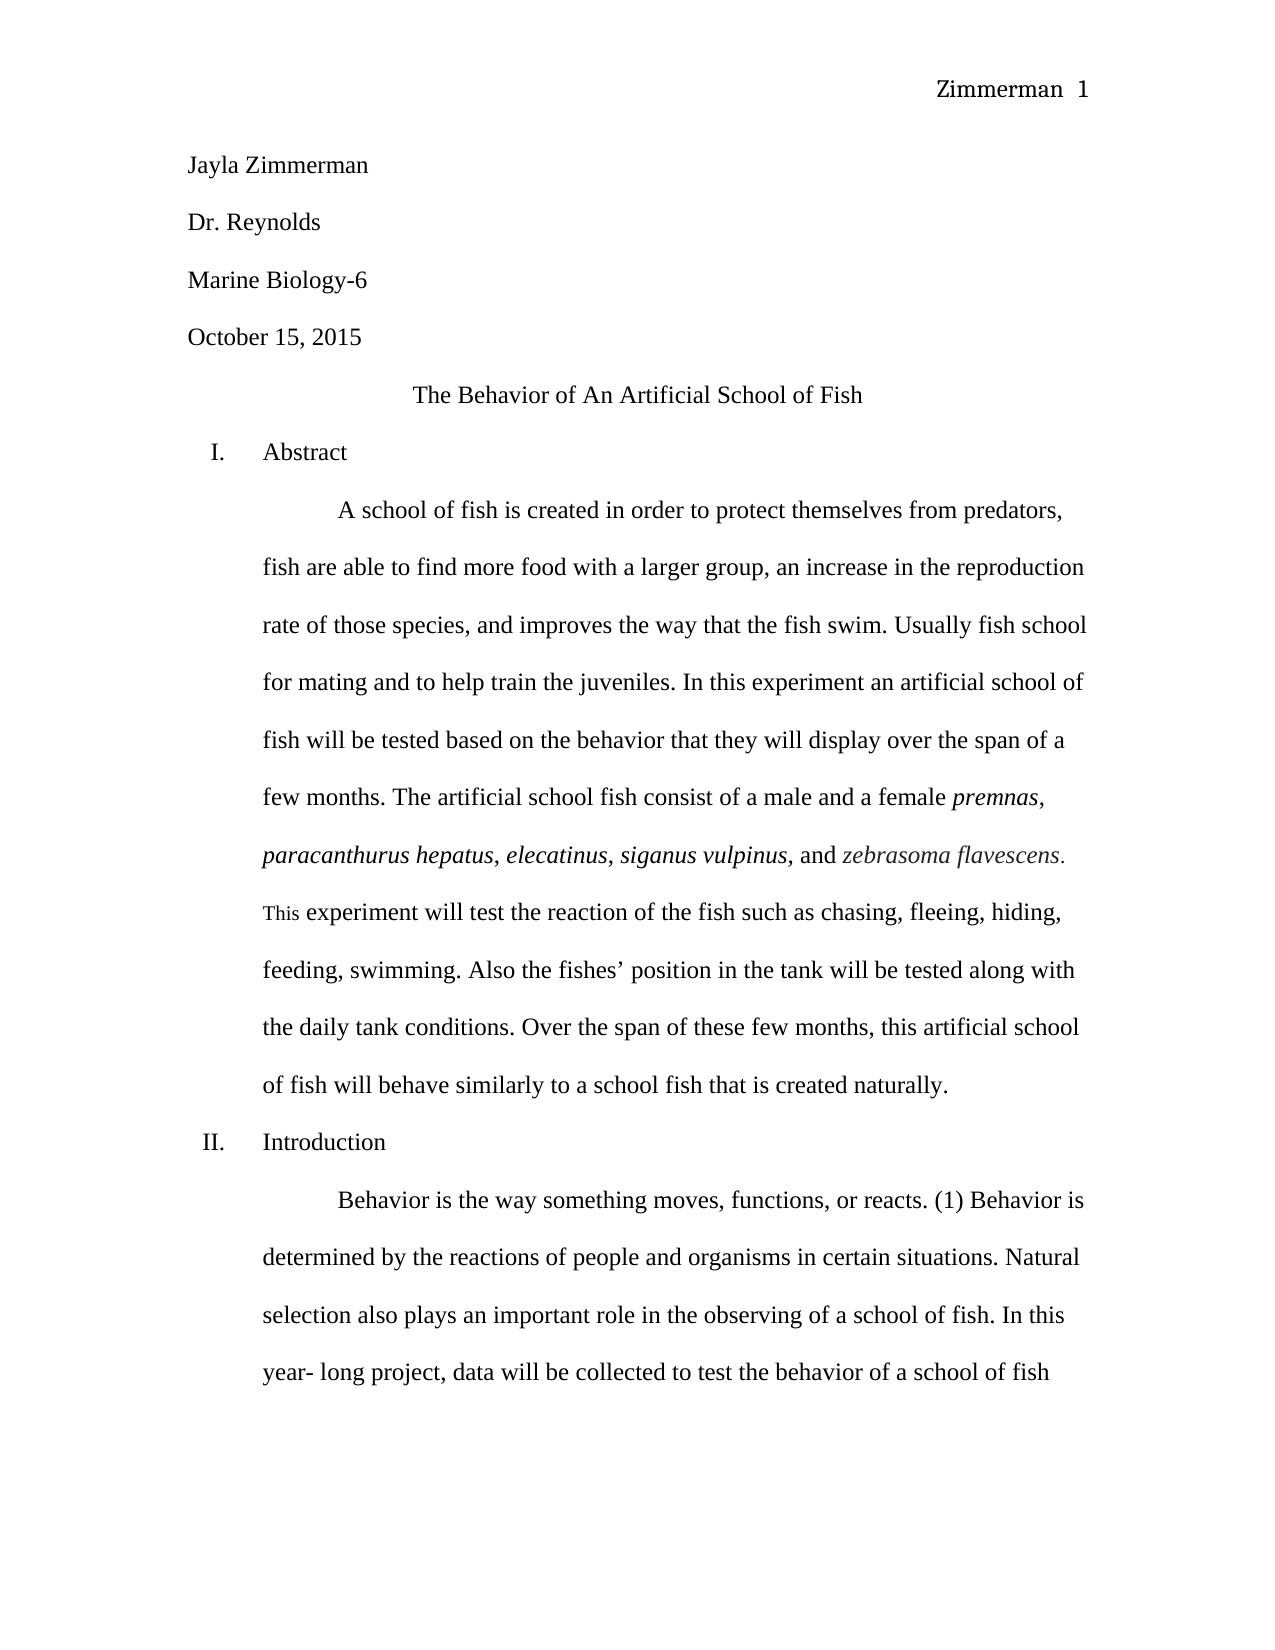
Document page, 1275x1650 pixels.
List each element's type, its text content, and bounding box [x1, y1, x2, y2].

text Marine Biology-6 [187, 265, 1087, 294]
list Introduction [225, 1127, 1087, 1156]
list A school of fish is created in order to protect themselves from predators, fish are able to find more food with a larger group, an increase in the reproduction rate of those species, and improves the way that the fish swim. Usually fish school for mating and to help train the juveniles. In this experiment an artificial school of fish will be tested based on the behavior that they will display over the span of a few months. The artificial school fish consist of a male and a female premnas, paracanthurus hepatus, elecatinus, siganus vulpinus, and zebrasoma flavescens. This experiment will test the reaction of the fish such as chasing, fleeing, hiding, feeding, swimming. Also the fishes’ position in the tank will be tested along with the daily tank conditions. Over the span of these few months, this artificial school of fish will behave similarly to a school fish that is created naturally. [262, 495, 1087, 1099]
list Abstract [225, 437, 1087, 466]
text Dr. Reynolds [187, 207, 1087, 236]
text Jayla Zimmerman [187, 150, 1087, 179]
text October 15, 2015 [187, 322, 1087, 351]
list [262, 1185, 1087, 1386]
text The Behavior of An Artificial School of Fish [187, 380, 1087, 409]
